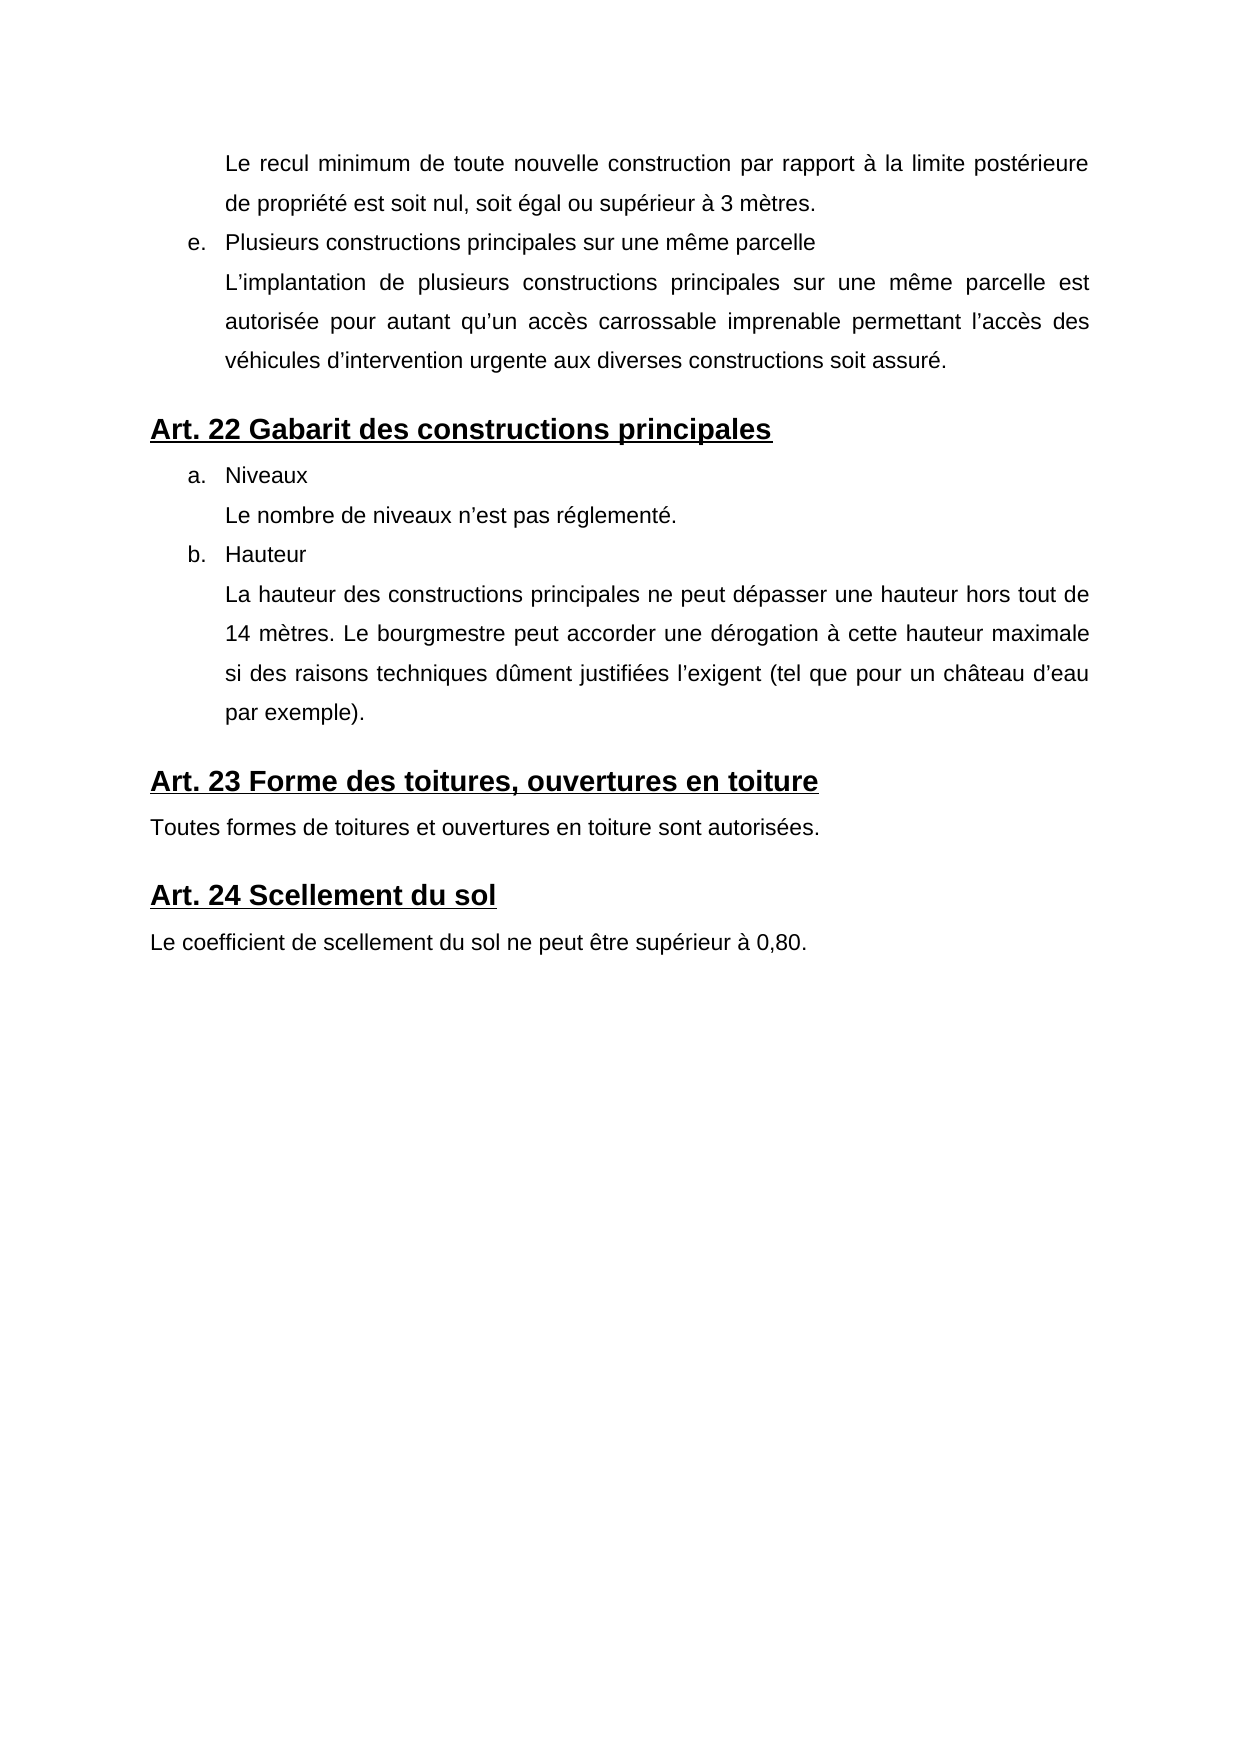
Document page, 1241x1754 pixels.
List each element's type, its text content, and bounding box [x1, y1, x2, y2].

text L’implantation de plusieurs constructions principales sur une même parcelle est autorisée pour autant qu’un accès carrossable imprenable permettant l’accès des véhicules d’intervention urgente aux diverses constructions soit assuré. [225, 268, 1090, 374]
subtitle Art. 23 Forme des toitures, ouvertures en toiture [150, 763, 1090, 797]
text Toutes formes de toitures et ouvertures en toiture sont autorisées. [150, 814, 1090, 840]
text Le recul minimum de toute nouvelle construction par rapport à la limite postérieure de propriété est soit nul, soit égal ou supérieur à 3 mètres. [225, 150, 1090, 216]
text Le coefficient de scellement du sol ne peut être supérieur à 0,80. [150, 929, 1090, 955]
list Niveaux [187, 462, 1090, 488]
list Hauteur [187, 541, 1090, 567]
subtitle Art. 22 Gabarit des constructions principales [150, 412, 1090, 445]
subtitle Art. 24 Scellement du sol [150, 878, 1090, 912]
list Plusieurs constructions principales sur une même parcelle [187, 229, 1090, 255]
text La hauteur des constructions principales ne peut dépasser une hauteur hors tout de 14 mètres. Le bourgmestre peut accorder une dérogation à cette hauteur maximale si des raisons techniques dûment justifiées l’exigent (tel que pour un château d’eau par exemple). [225, 581, 1090, 725]
text Le nombre de niveaux n’est pas réglementé. [225, 502, 1090, 528]
